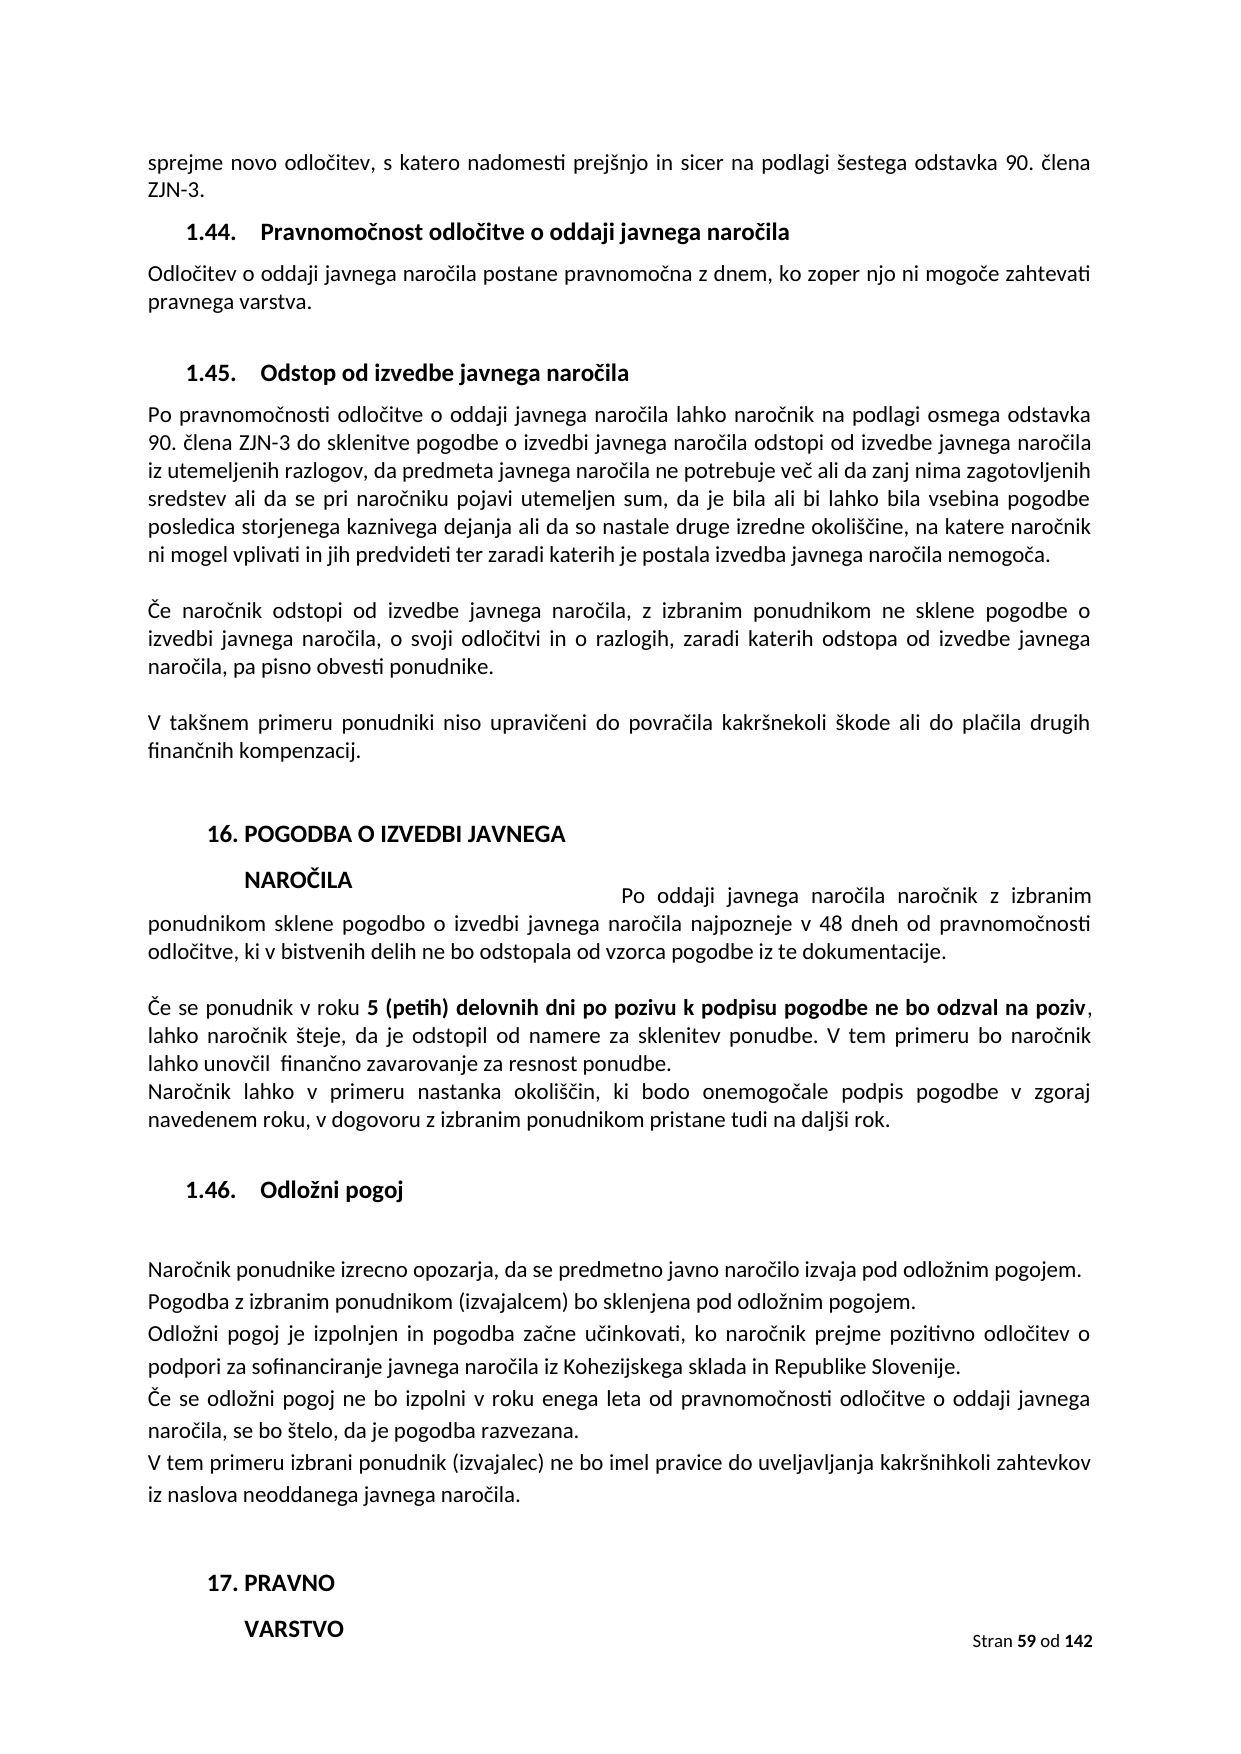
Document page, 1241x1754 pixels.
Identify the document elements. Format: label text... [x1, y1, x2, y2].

list Odložni pogoj [185, 1174, 1093, 1204]
subtitle POGODBA O IZVEDBI JAVNEGA NAROČILA [207, 819, 621, 895]
subtitle Pravnomočnost odločitve o oddaji javnega naročila [185, 216, 1093, 247]
text Pogodba z izbranim ponudnikom (izvajalcem) bo sklenjena pod odložnim pogojem. [148, 1287, 1093, 1315]
text V takšnem primeru ponudniki niso upravičeni do povračila kakršnekoli škode ali do plačila drugih finančnih kompenzacij. [148, 708, 1093, 764]
text Če naročnik odstopi od izvedbe javnega naročila, z izbranim ponudnikom ne sklene pogodbe o izvedbi javnega naročila, o svoji odločitvi in o razlogih, zaradi katerih odstopa od izvedbe javnega naročila, pa pisno obvesti ponudnike. [148, 596, 1093, 680]
text V tem primeru izbrani ponudnik (izvajalec) ne bo imel pravice do uveljavljanja kakršnihkoli zahtevkov iz naslova neoddanega javnega naročila. [148, 1448, 1093, 1508]
subtitle Odstop od izvedbe javnega naročila [185, 357, 1093, 387]
text Po oddaji javnega naročila naročnik z izbranim ponudnikom sklene pogodbo o izvedbi javnega naročila najpozneje v 48 dneh od pravnomočnosti odločitve, ki v bistvenih delih ne bo odstopala od vzorca pogodbe iz te dokumentacije. [148, 881, 1093, 965]
text Naročnik ponudnike izrecno opozarja, da se predmetno javno naročilo izvaja pod odložnim pogojem. [148, 1255, 1093, 1283]
subtitle PRAVNO VARSTVO [207, 1567, 381, 1643]
text Po pravnomočnosti odločitve o oddaji javnega naročila lahko naročnik na podlagi osmega odstavka 90. člena ZJN-3 do sklenitve pogodbe o izvedbi javnega naročila odstopi od izvedbe javnega naročila iz utemeljenih razlogov, da predmeta javnega naročila ne potrebuje več ali da zanj nima zagotovljenih sredstev ali da se pri naročniku pojavi utemeljen sum, da je bila ali bi lahko bila vsebina pogodbe posledica storjenega kaznivega dejanja ali da so nastale druge izredne okoliščine, na katere naročnik ni mogel vplivati in jih predvideti ter zaradi katerih je postala izvedba javnega naročila nemogoča. [148, 400, 1093, 568]
text Če se odložni pogoj ne bo izpolni v roku enega leta od pravnomočnosti odločitve o oddaji javnega naročila, se bo štelo, da je pogodba razvezana. [148, 1384, 1093, 1444]
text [148, 148, 1093, 204]
text Če se ponudnik v roku 5 (petih) delovnih dni po pozivu k podpisu pogodbe ne bo odzval na poziv, lahko naročnik šteje, da je odstopil od namere za sklenitev ponudbe. V tem primeru bo naročnik lahko unovčil finančno zavarovanje za resnost ponudbe. [148, 993, 1093, 1077]
text Naročnik lahko v primeru nastanka okoliščin, ki bodo onemogočale podpis pogodbe v zgoraj navedenem roku, v dogovoru z izbranim ponudnikom pristane tudi na daljši rok. [148, 1077, 1093, 1133]
text Odložni pogoj je izpolnjen in pogodba začne učinkovati, ko naročnik prejme pozitivno odločitev o podpori za sofinanciranje javnega naročila iz Kohezijskega sklada in Republike Slovenije. [148, 1319, 1093, 1380]
text Odločitev o oddaji javnega naročila postane pravnomočna z dnem, ko zoper njo ni mogoče zahtevati pravnega varstva. [148, 259, 1093, 315]
